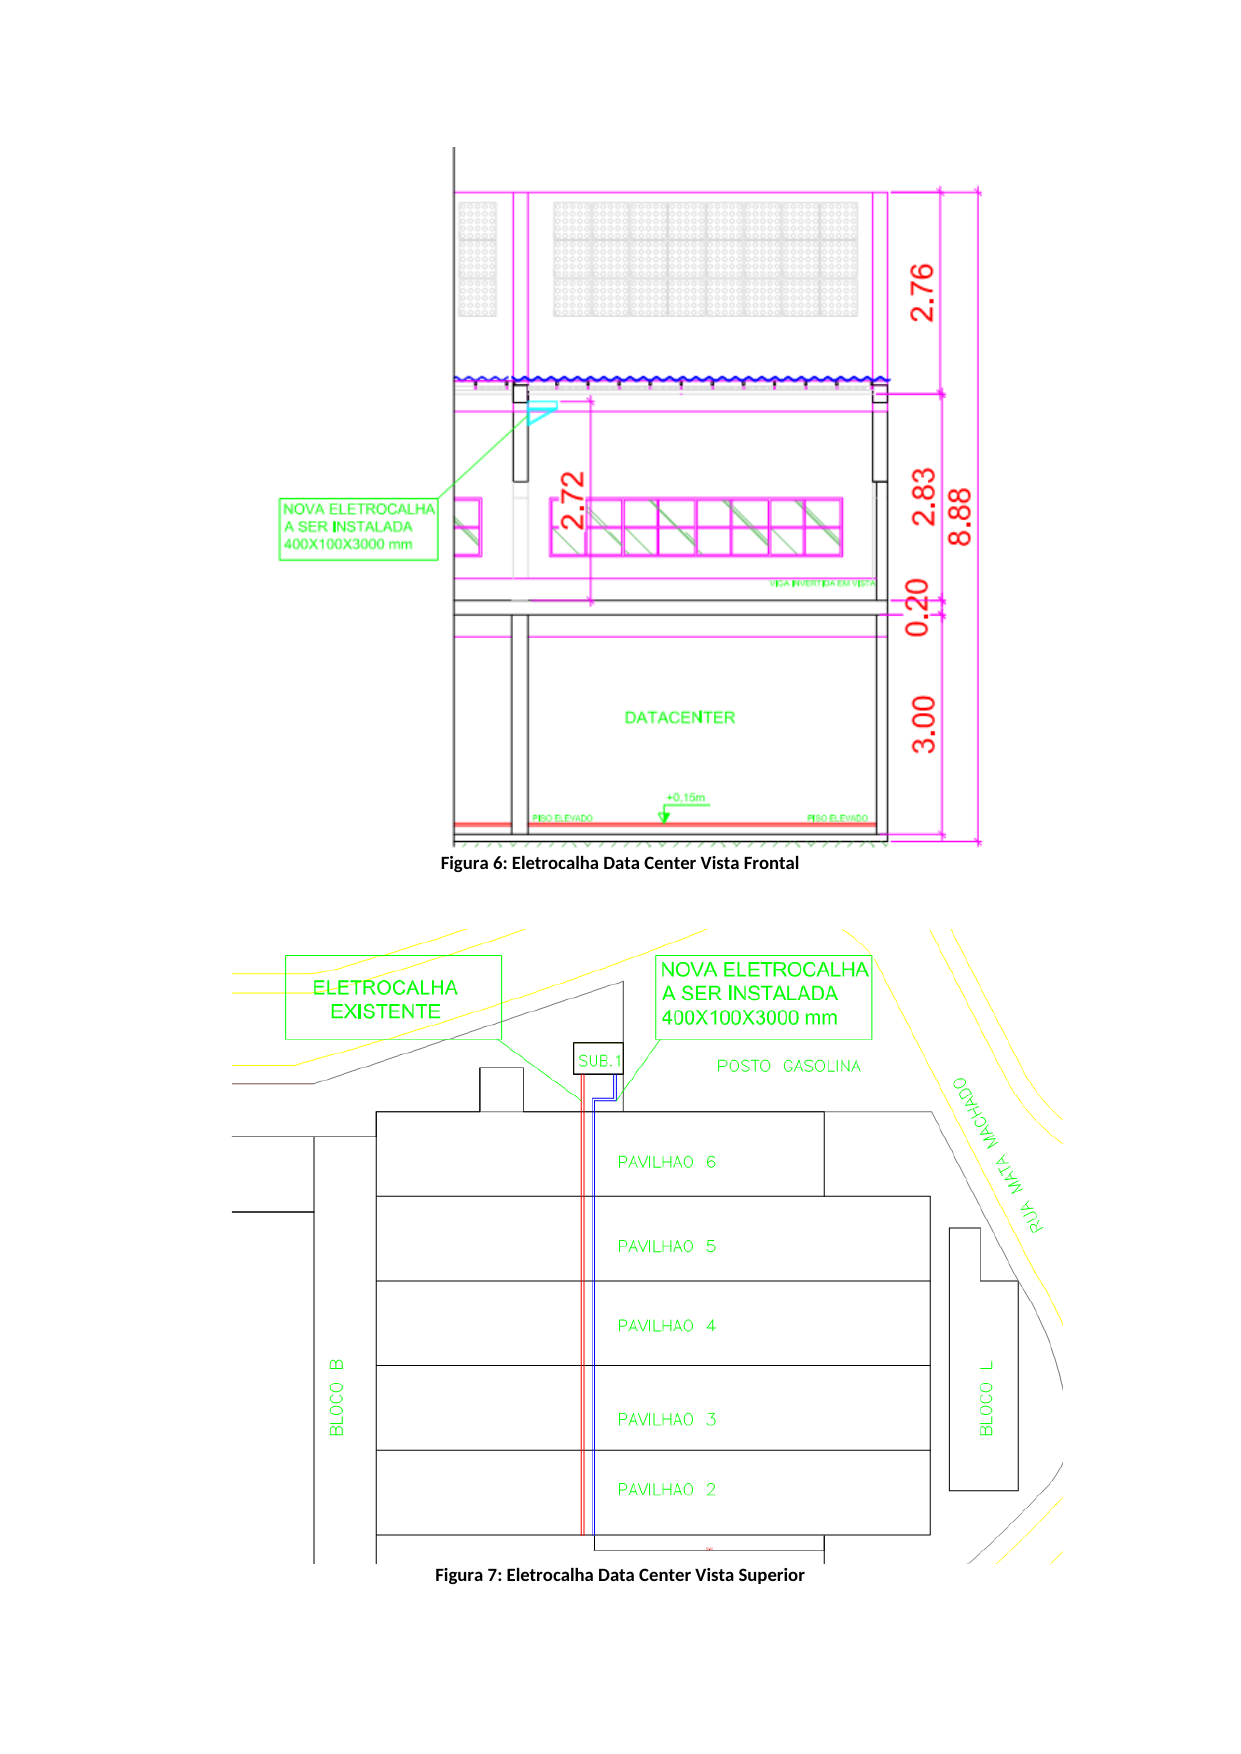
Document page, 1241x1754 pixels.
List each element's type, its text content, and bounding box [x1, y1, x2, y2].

text Figura 6: Eletrocalha Data Center Vista Frontal [177, 852, 1063, 874]
picture [177, 147, 1063, 852]
picture [177, 929, 1063, 1564]
text Figura 7: Eletrocalha Data Center Vista Superior [177, 1564, 1063, 1586]
